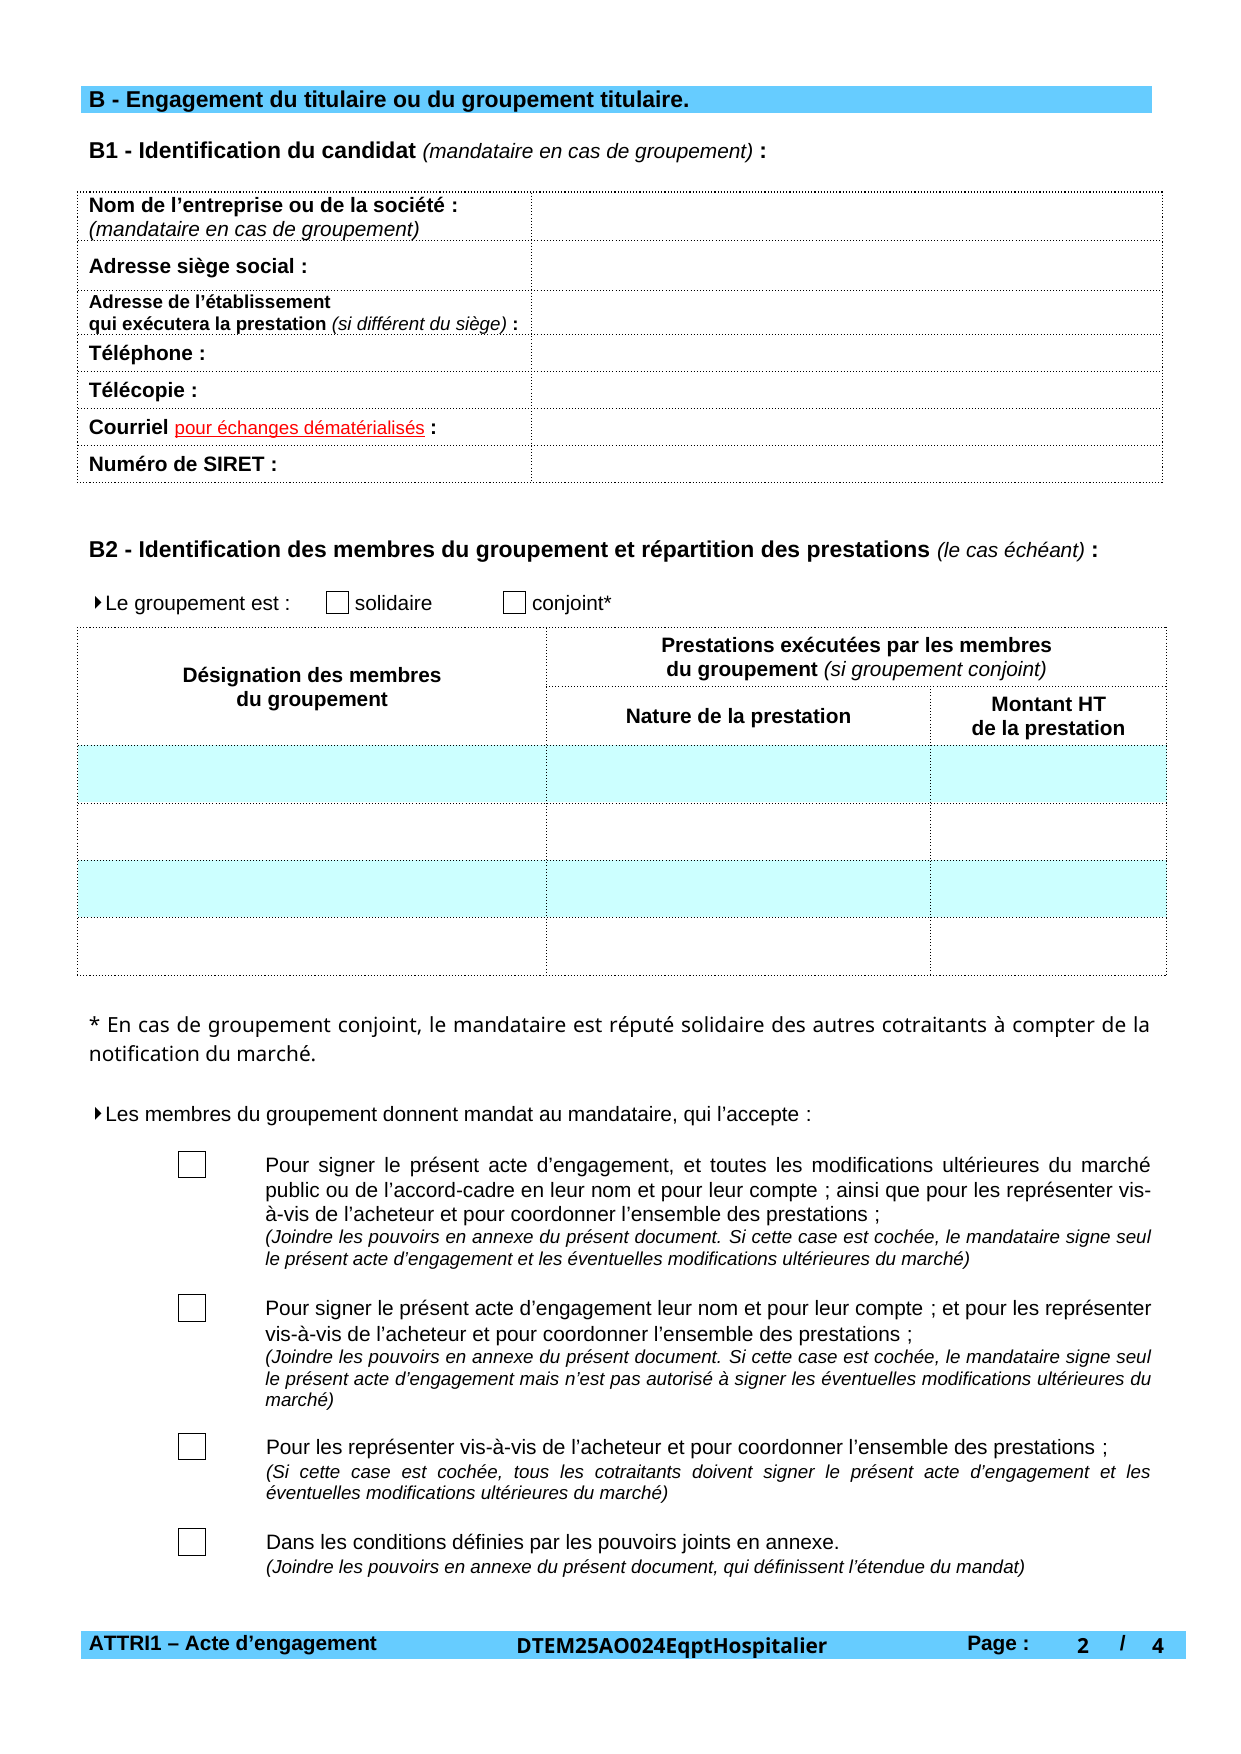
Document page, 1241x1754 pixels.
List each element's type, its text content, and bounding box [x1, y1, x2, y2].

table_cell [532, 408, 1163, 445]
text Dans les conditions définies par les pouvoirs joints en annexe. [118, 1527, 1152, 1556]
text Pour signer le présent acte d’engagement, et toutes les modifications ultérieures du marché public ou de l’accord-cadre en leur nom et pour leur compte ; ainsi que pour les représenter vis-à-vis de l’acheteur et pour coordonner l’ensemble des prestations ; [89, 1150, 1152, 1226]
text Le groupement est : solidaire conjoint* [89, 590, 1152, 614]
table_cell Courriel pour échanges dématérialisés : [78, 408, 532, 445]
table_cell Adresse siège social : [78, 240, 532, 290]
subtitle B1 - Identification du candidat (mandataire en cas de groupement) : [89, 137, 1152, 163]
table_cell [78, 745, 546, 802]
text (Joindre les pouvoirs en annexe du présent document. Si cette case est cochée, le mandataire signe seul le présent acte d’engagement et les éventuelles modifications ultérieures du marché) [89, 1226, 1152, 1269]
text (Si cette case est cochée, tous les cotraitants doivent signer le présent acte d’engagement et les éventuelles modifications ultérieures du marché) [177, 1460, 1152, 1503]
table_cell [532, 290, 1163, 334]
table_cell [532, 334, 1163, 371]
table_header [532, 191, 1163, 240]
table_cell [532, 240, 1163, 290]
text * En cas de groupement conjoint, le mandataire est réputé solidaire des autres cotraitants à compter de la notification du marché. [89, 1010, 1152, 1067]
table_cell Téléphone : [78, 334, 532, 371]
table_cell [78, 917, 546, 974]
table_cell [546, 917, 930, 974]
table_header B - Engagement du titulaire ou du groupement titulaire. [81, 86, 1152, 113]
text Les membres du groupement donnent mandat au mandataire, qui l’accepte : [89, 1102, 1152, 1126]
table_cell [546, 860, 930, 917]
table_cell Numéro de SIRET : [78, 445, 532, 482]
table_cell [546, 803, 930, 860]
table_cell Nature de la prestation [546, 686, 930, 745]
table_cell [78, 860, 546, 917]
table_cell [930, 745, 1167, 802]
table_cell [532, 445, 1163, 482]
table_cell [532, 371, 1163, 408]
table_cell [930, 917, 1167, 974]
table_cell [546, 745, 930, 802]
table_cell [930, 803, 1167, 860]
table_cell [930, 860, 1167, 917]
text Pour les représenter vis-à-vis de l’acheteur et pour coordonner l’ensemble des prestations ; [177, 1432, 1152, 1460]
table_cell Adresse de l’établissement qui exécutera la prestation (si différent du siège) : [78, 290, 532, 334]
text (Joindre les pouvoirs en annexe du présent document. Si cette case est cochée, le mandataire signe seul le présent acte d’engagement mais n’est pas autorisé à signer les éventuelles modifications ultérieures du marché) [89, 1346, 1152, 1410]
table_header Prestations exécutées par les membres du groupement (si groupement conjoint) [546, 627, 1167, 686]
table_header Désignation des membres du groupement [78, 627, 546, 745]
table_cell Télécopie : [78, 371, 532, 408]
table_cell Montant HT de la prestation [930, 686, 1167, 745]
table_header Nom de l’entreprise ou de la société : (mandataire en cas de groupement) [78, 191, 532, 240]
text (Joindre les pouvoirs en annexe du présent document, qui définissent l’étendue du mandat) [118, 1556, 1152, 1577]
table_cell [78, 803, 546, 860]
text Pour signer le présent acte d’engagement leur nom et pour leur compte ; et pour les représenter vis-à-vis de l’acheteur et pour coordonner l’ensemble des prestations ; [89, 1293, 1152, 1346]
subtitle B2 - Identification des membres du groupement et répartition des prestations (le cas échéant) : [89, 536, 1152, 562]
